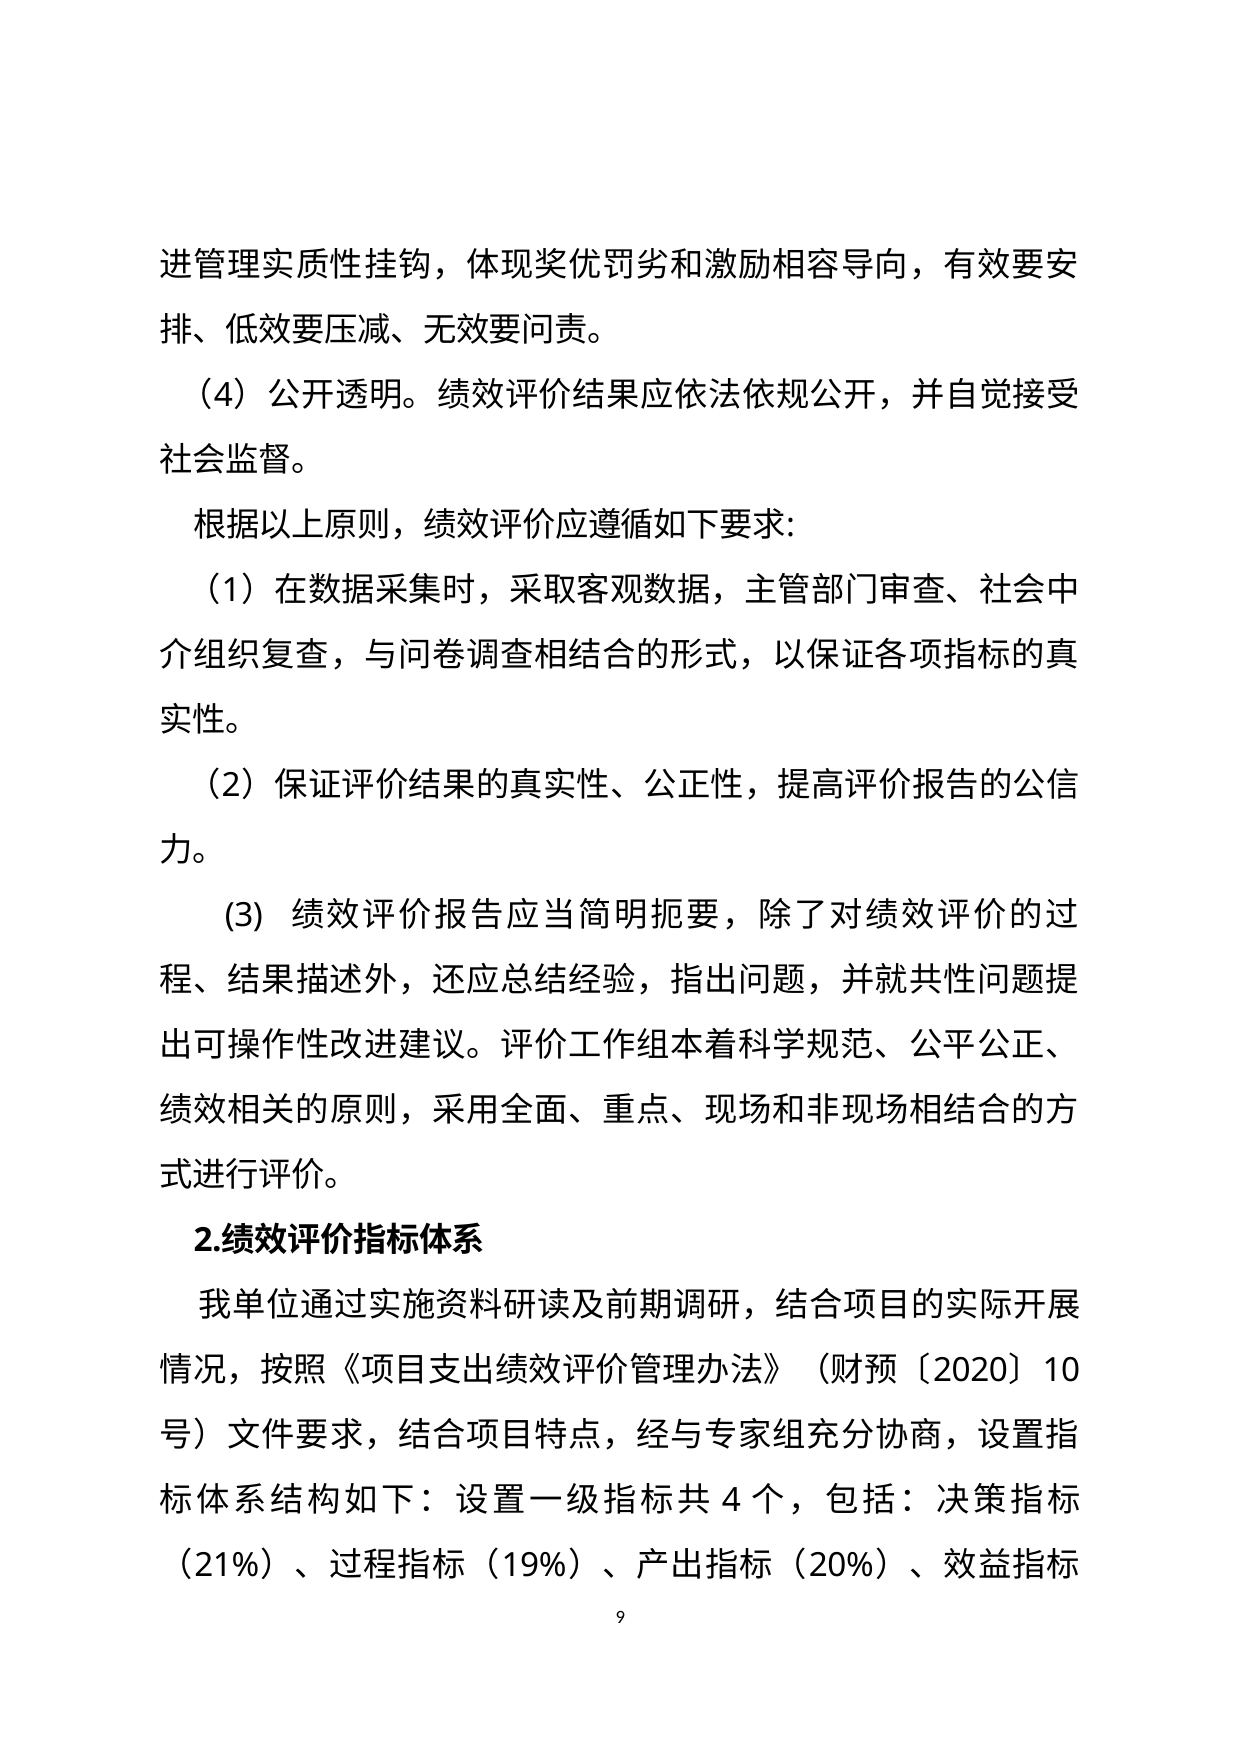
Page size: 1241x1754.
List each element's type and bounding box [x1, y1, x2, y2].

list [159, 879, 1081, 1594]
text [159, 229, 1081, 879]
